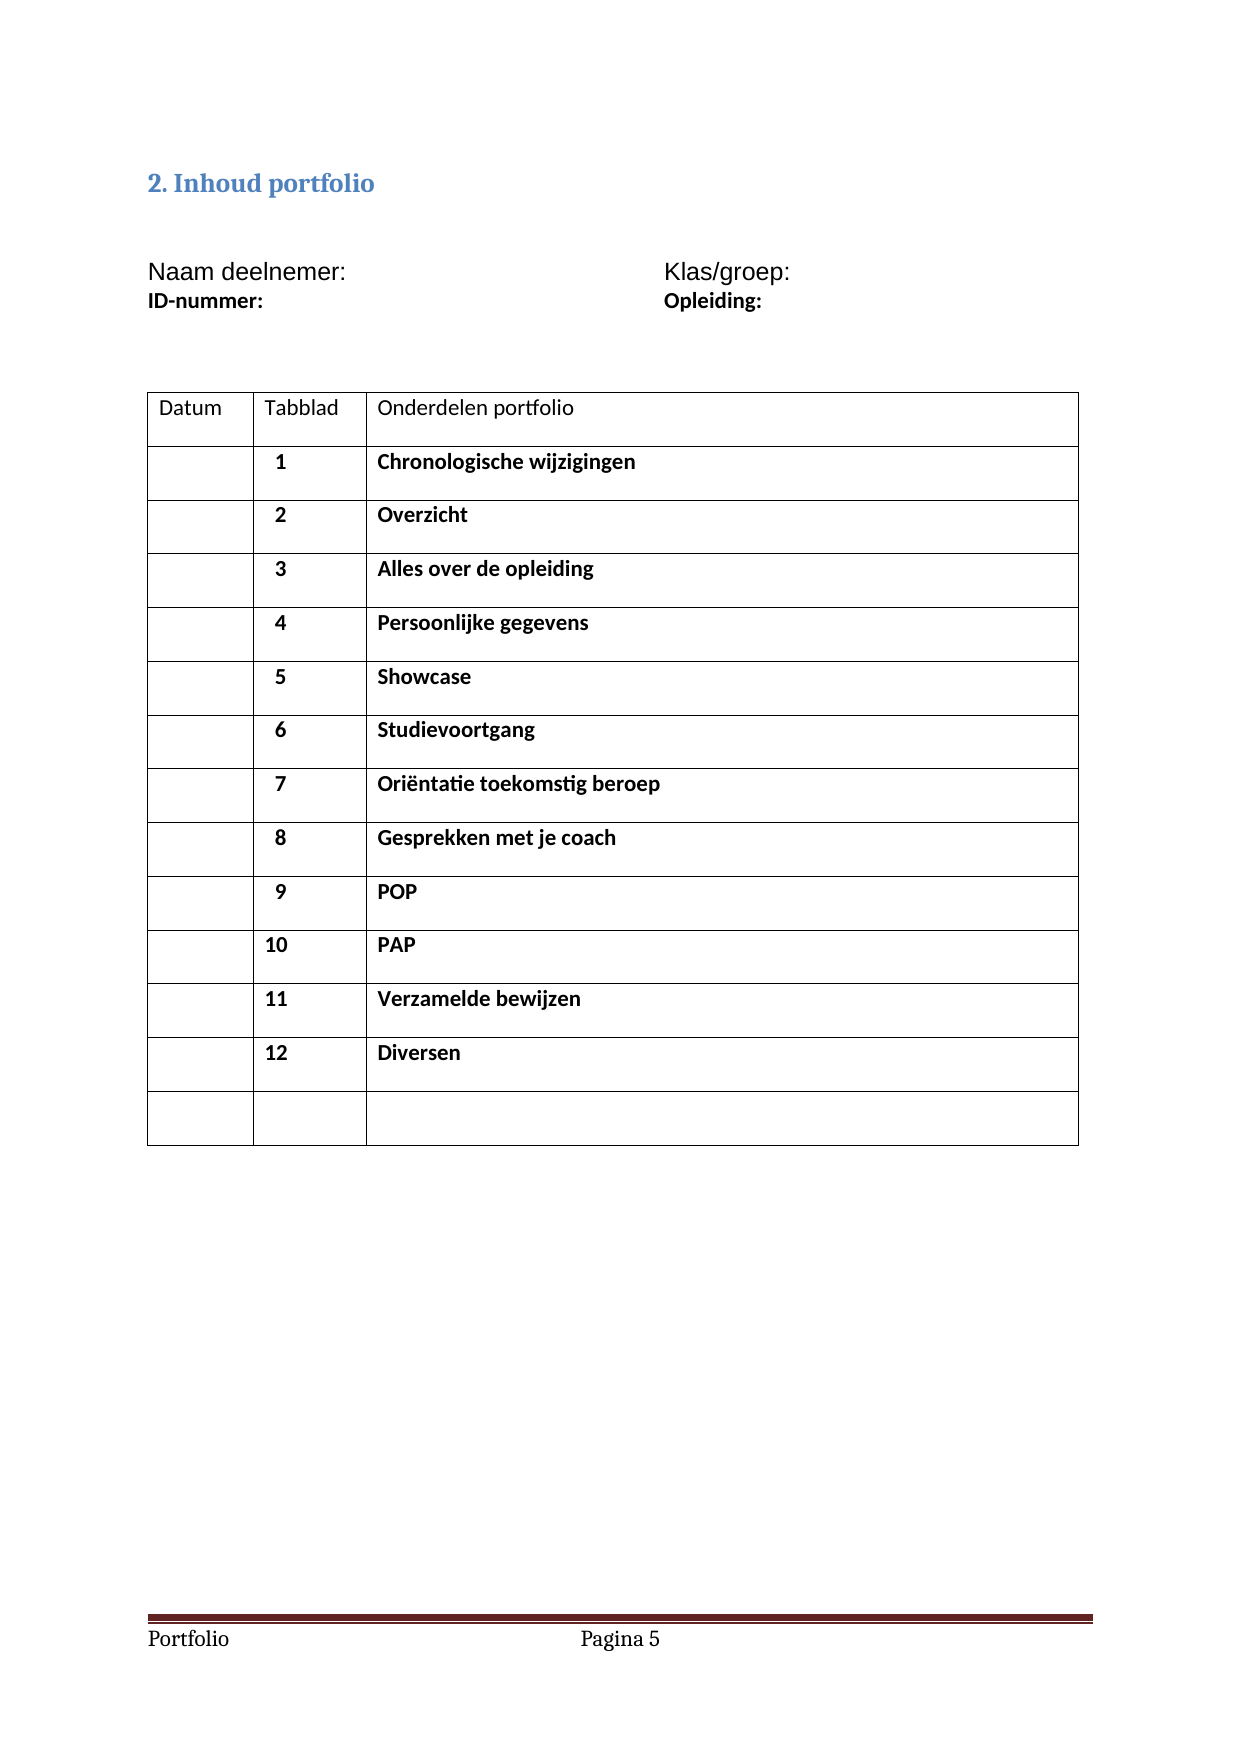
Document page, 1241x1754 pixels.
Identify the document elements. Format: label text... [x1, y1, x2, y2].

table_cell Alles over de opleiding [367, 554, 1078, 607]
table_cell [367, 1092, 1078, 1144]
table_cell 3 [254, 554, 366, 607]
table_cell [148, 1038, 253, 1091]
table_header Datum [148, 393, 253, 446]
table_cell Diversen [367, 1038, 1078, 1091]
table_cell [254, 1092, 366, 1144]
table_cell Overzicht [367, 501, 1078, 553]
table_cell 1 [254, 447, 366, 499]
table_cell POP [367, 877, 1078, 929]
table_cell Chronologische wijzigingen [367, 447, 1078, 499]
table_cell [148, 447, 253, 499]
table_cell [148, 769, 253, 822]
table_cell [148, 716, 253, 768]
subtitle 2. Inhoud portfolio [148, 168, 1093, 199]
table_header Tabblad [254, 393, 366, 446]
table_cell 4 [254, 608, 366, 661]
table_cell 12 [254, 1038, 366, 1091]
table_cell 11 [254, 984, 366, 1037]
table_cell 7 [254, 769, 366, 822]
table_cell Persoonlijke gegevens [367, 608, 1078, 661]
table_cell [148, 931, 253, 983]
table_header Onderdelen portfolio [367, 393, 1078, 446]
table_cell 2 [254, 501, 366, 553]
table_cell Verzamelde bewijzen [367, 984, 1078, 1037]
table_cell Oriëntatie toekomstig beroep [367, 769, 1078, 822]
table_cell [148, 662, 253, 714]
table_cell [148, 608, 253, 661]
table_cell 9 [254, 877, 366, 929]
table_cell 10 [254, 931, 366, 983]
text Naam deelnemer: Klas/groep: [148, 257, 1093, 286]
table_cell 6 [254, 716, 366, 768]
table_cell [148, 823, 253, 876]
table_cell 8 [254, 823, 366, 876]
table_cell 5 [254, 662, 366, 714]
table_cell Showcase [367, 662, 1078, 714]
table_cell Studievoortgang [367, 716, 1078, 768]
table_cell PAP [367, 931, 1078, 983]
table_cell [148, 984, 253, 1037]
table_cell [148, 501, 253, 553]
table_cell Gesprekken met je coach [367, 823, 1078, 876]
table_cell [148, 877, 253, 929]
table_cell [148, 554, 253, 607]
text ID-nummer: Opleiding: [148, 286, 1093, 314]
table_cell [148, 1092, 253, 1144]
